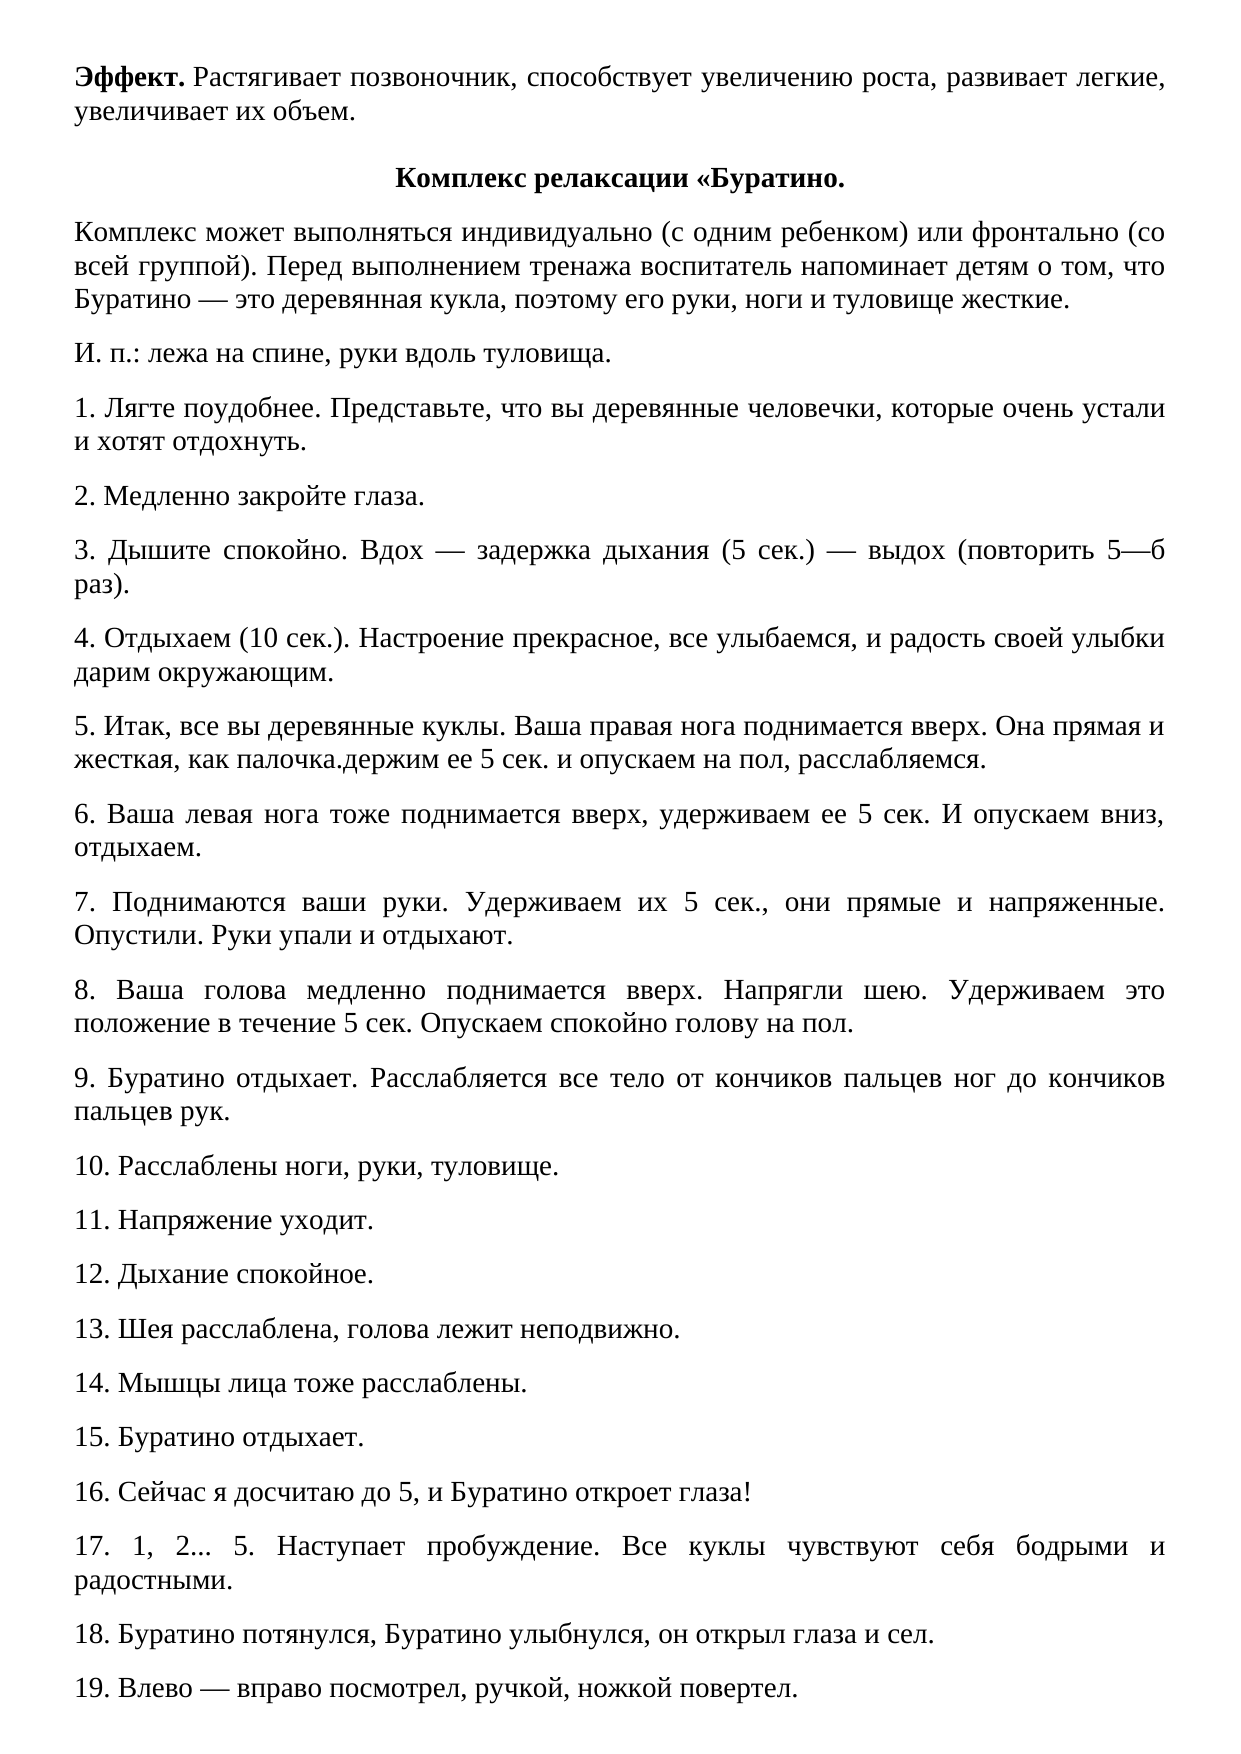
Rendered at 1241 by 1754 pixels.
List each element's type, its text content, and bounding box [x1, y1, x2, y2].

text Комплекс может выполняться индивидуально (с одним ребенком) или фронтально (со всей группой). Перед выполнением тренажа воспитатель напоминает детям о том, что Буратино — это деревянная кукла, поэтому его руки, ноги и туловище жесткие. [74, 214, 1167, 315]
text И. п.: лежа на спине, руки вдоль туловища. [74, 336, 1167, 369]
text 14. Мышцы лица тоже расслаблены. [74, 1365, 1167, 1399]
text 5. Итак, все вы деревянные куклы. Ваша правая нога поднимается вверх. Она прямая и жесткая, как палочка.держим ее 5 сек. и опускаем на пол, расслабляемся. [74, 708, 1167, 775]
text 18. Буратино потянулся, Буратино улыбнулся, он открыл глаза и сел. [74, 1616, 1167, 1650]
text 8. Ваша голова медленно поднимается вверх. Напрягли шею. Удерживаем это положение в течение 5 сек. Опускаем спокойно голову на пол. [74, 972, 1167, 1039]
text 6. Ваша левая нога тоже поднимается вверх, удерживаем ее 5 сек. И опускаем вниз, отдыхаем. [74, 796, 1167, 863]
text Комплекс релаксации «Буратино. [74, 160, 1167, 193]
text 15. Буратино отдыхает. [74, 1419, 1167, 1453]
text 12. Дыхание спокойное. [74, 1256, 1167, 1290]
text 1. Лягте поудобнее. Представьте, что вы деревянные человечки, которые очень устали и хотят отдохнуть. [74, 390, 1167, 457]
text 16. Сейчас я досчитаю до 5, и Буратино откроет глаза! [74, 1474, 1167, 1507]
text 4. Отдыхаем (10 сек.). Настроение прекрасное, все улыбаемся, и радость своей улыбки дарим окружающим. [74, 620, 1167, 687]
text 9. Буратино отдыхает. Расслабляется все тело от кончиков пальцев ног до кончиков пальцев рук. [74, 1060, 1167, 1127]
text 2. Медленно закройте глаза. [74, 478, 1167, 511]
text 3. Дышите спокойно. Вдох — задержка дыхания (5 сек.) — выдох (повторить 5—б раз). [74, 532, 1167, 599]
text 13. Шея расслаблена, голова лежит неподвижно. [74, 1311, 1167, 1344]
text 17. 1, 2... 5. Наступает пробуждение. Все куклы чувствуют себя бодрыми и радостными. [74, 1528, 1167, 1595]
text 11. Напряжение уходит. [74, 1202, 1167, 1236]
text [74, 59, 1167, 126]
text 10. Расслаблены ноги, руки, туловище. [74, 1148, 1167, 1181]
text 7. Поднимаются ваши руки. Удерживаем их 5 сек., они прямые и напряженные. Опустили. Руки упали и отдыхают. [74, 884, 1167, 951]
text 19. Влево — вправо посмотрел, ручкой, ножкой повертел. [74, 1671, 1167, 1704]
